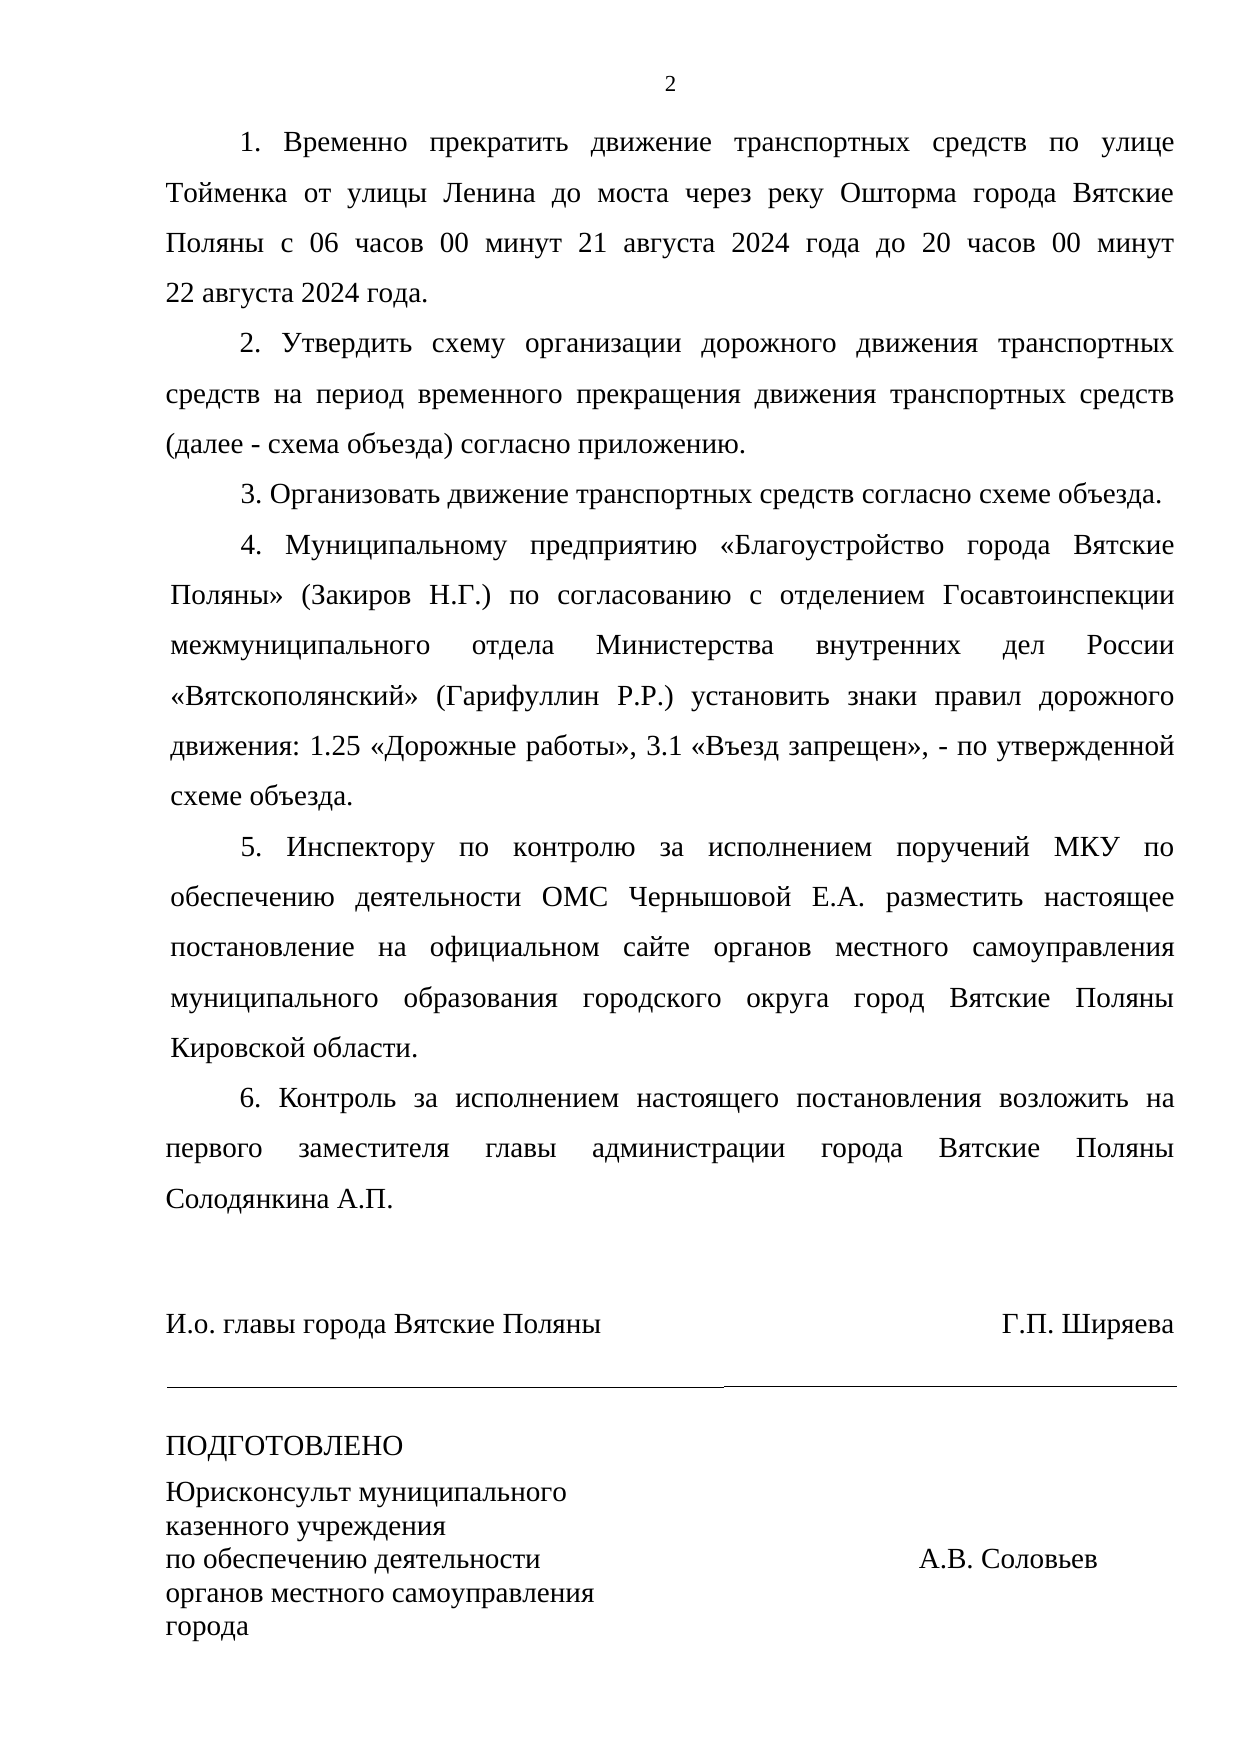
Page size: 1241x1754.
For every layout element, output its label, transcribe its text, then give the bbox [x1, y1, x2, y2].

table_header [653, 1377, 1184, 1474]
table_header ПОДГОТОВЛЕНО [154, 1377, 653, 1474]
text 3. Организовать движение транспортных средств согласно схеме объезда. [170, 477, 1175, 510]
table_cell А.В. Соловьев [653, 1474, 1184, 1642]
text 5. Инспектору по контролю за исполнением поручений МКУ по обеспечению деятельности ОМС Чернышовой Е.А. разместить настоящее постановление на официальном сайте органов местного самоуправления муниципального образования городского округа город Вятские Поляны Кировской области. [170, 829, 1175, 1063]
text 1. Временно прекратить движение транспортных средств по улице Тойменка от улицы Ленина до моста через реку Ошторма города Вятские Поляны с 06 часов 00 минут 21 августа 2024 года до 20 часов 00 минут 22 августа 2024 года. [165, 124, 1175, 309]
text 4. Муниципальному предприятию «Благоустройство города Вятские Поляны» (Закиров Н.Г.) по согласованию с отделением Госавтоинспекции межмуниципального отдела Министерства внутренних дел России «Вятскополянский» (Гарифуллин Р.Р.) установить знаки правил дорожного движения: 1.25 «Дорожные работы», 3.1 «Въезд запрещен», - по утвержденной схеме объезда. [170, 527, 1175, 812]
text 2. Утвердить схему организации дорожного движения транспортных средств на период временного прекращения движения транспортных средств (далее - схема объезда) согласно приложению. [165, 326, 1175, 460]
text 6. Контроль за исполнением настоящего постановления возложить на первого заместителя главы администрации города Вятские Поляны Солодянкина А.П. [165, 1080, 1175, 1214]
text И.о. главы города Вятские Поляны Г.П. Ширяева [165, 1306, 1175, 1340]
table_cell Юрисконсульт муниципального казенного учреждения по обеспечению деятельности органов местного самоуправления города [154, 1474, 653, 1642]
